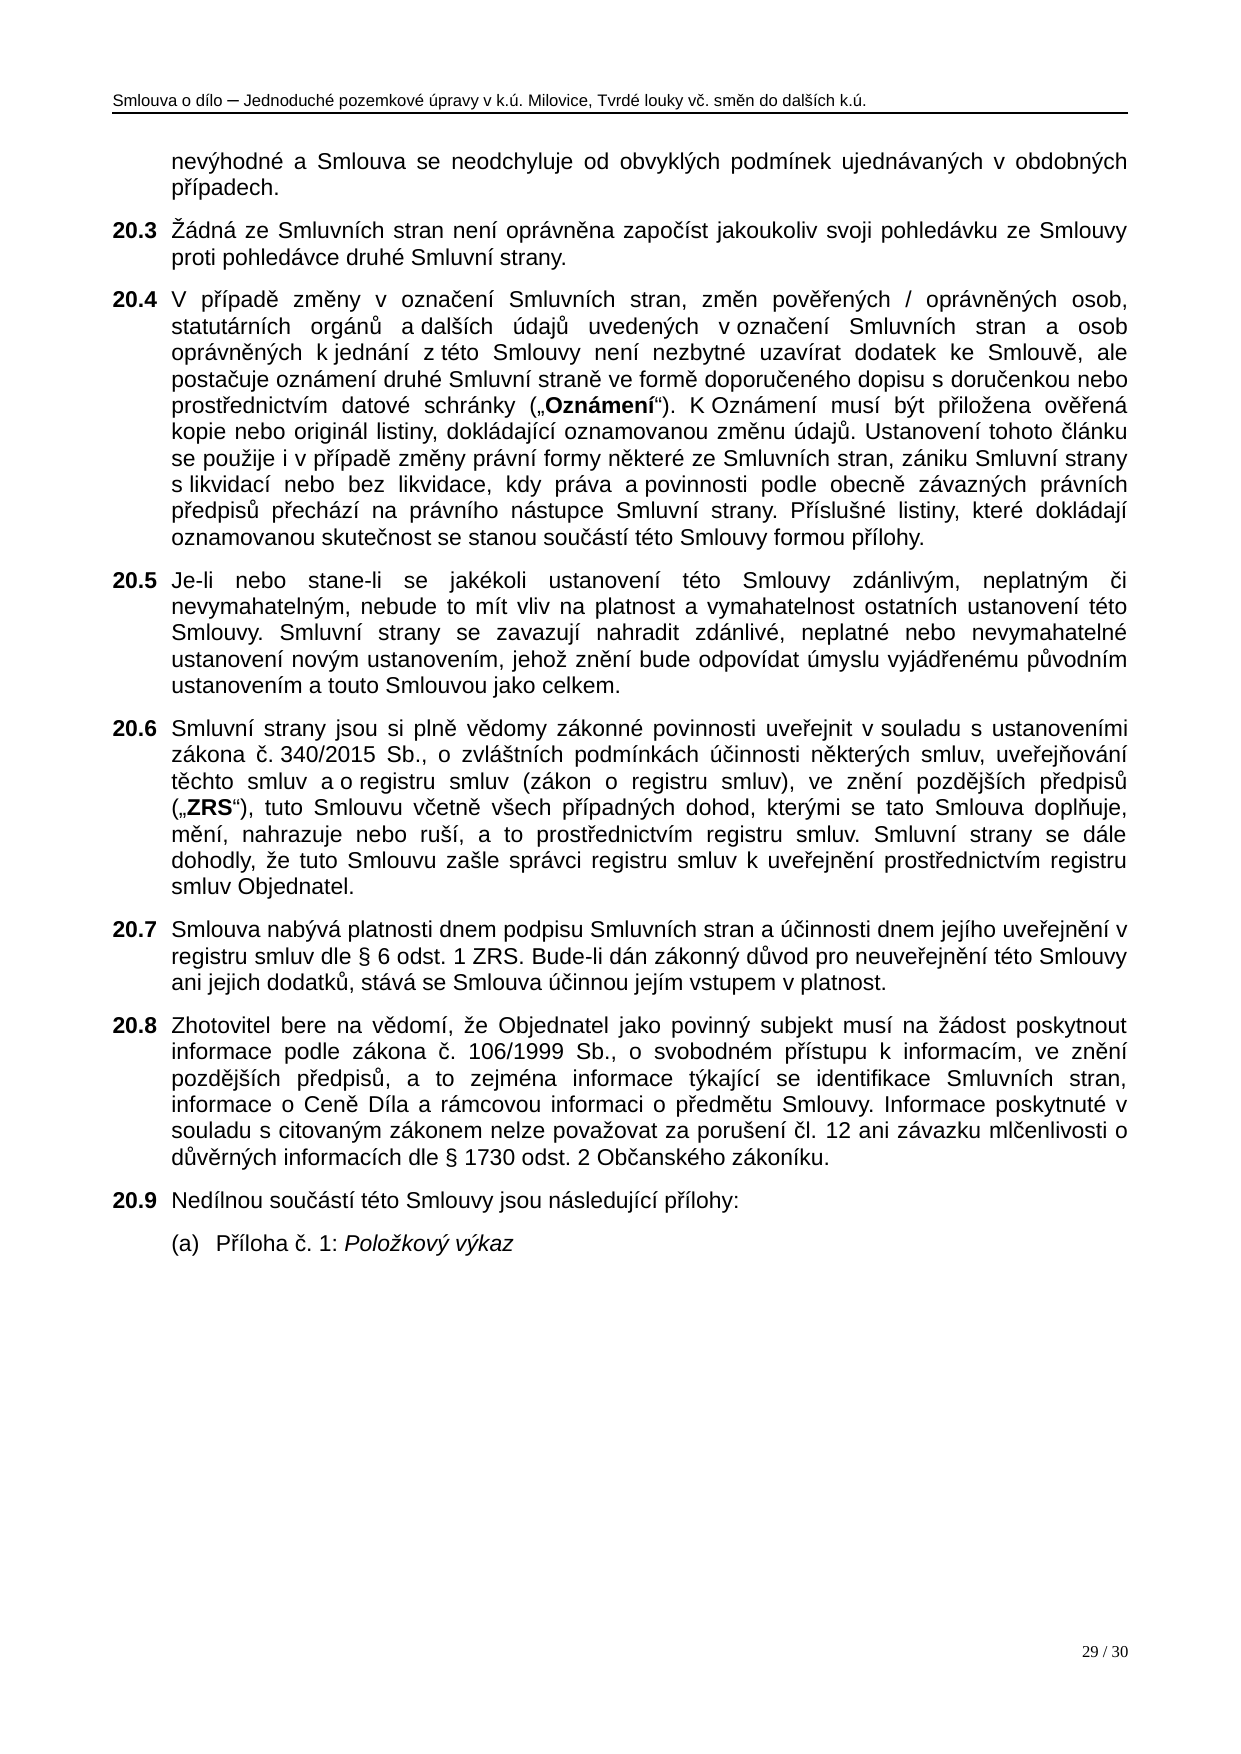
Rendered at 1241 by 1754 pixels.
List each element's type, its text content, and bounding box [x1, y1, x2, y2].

text V případě změny v označení Smluvních stran, změn pověřených / oprávněných osob, statutárních orgánů a dalších údajů uvedených v označení Smluvních stran a osob oprávněných k jednání z této Smlouvy není nezbytné uzavírat dodatek ke Smlouvě, ale postačuje oznámení druhé Smluvní straně ve formě doporučeného dopisu s doručenkou nebo prostřednictvím datové schránky („Oznámení“). K Oznámení musí být přiložena ověřená kopie nebo originál listiny, dokládající oznamovanou změnu údajů. Ustanovení tohoto článku se použije i v případě změny právní formy některé ze Smluvních stran, zániku Smluvní strany s likvidací nebo bez likvidace, kdy práva a povinnosti podle obecně závazných právních předpisů přechází na právního nástupce Smluvní strany. Příslušné listiny, které dokládají oznamovanou skutečnost se stanou součástí této Smlouvy formou přílohy. [112, 286, 1128, 550]
text Zhotovitel bere na vědomí, že Objednatel jako povinný subjekt musí na žádost poskytnout informace podle zákona č. 106/1999 Sb., o svobodném přístupu k informacím, ve znění pozdějších předpisů, a to zejména informace týkající se identifikace Smluvních stran, informace o Ceně Díla a rámcovou informaci o předmětu Smlouvy. Informace poskytnuté v souladu s citovaným zákonem nelze považovat za porušení čl. 12 ani závazku mlčenlivosti o důvěrných informacích dle § 1730 odst. 2 Občanského zákoníku. [112, 1012, 1128, 1170]
list Příloha č. 1: Položkový výkaz [171, 1230, 1128, 1256]
text Je-li nebo stane-li se jakékoli ustanovení této Smlouvy zdánlivým, neplatným či nevymahatelným, nebude to mít vliv na platnost a vymahatelnost ostatních ustanovení této Smlouvy. Smluvní strany se zavazují nahradit zdánlivé, neplatné nebo nevymahatelné ustanovení novým ustanovením, jehož znění bude odpovídat úmyslu vyjádřenému původním ustanovením a touto Smlouvou jako celkem. [112, 567, 1128, 698]
text Nedílnou součástí této Smlouvy jsou následující přílohy: [112, 1187, 1128, 1213]
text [112, 148, 1128, 200]
text Smlouva nabývá platnosti dnem podpisu Smluvních stran a účinnosti dnem jejího uveřejnění v registru smluv dle § 6 odst. 1 ZRS. Bude-li dán zákonný důvod pro neuveřejnění této Smlouvy ani jejich dodatků, stává se Smlouva účinnou jejím vstupem v platnost. [112, 916, 1128, 995]
text Smluvní strany jsou si plně vědomy zákonné povinnosti uveřejnit v souladu s ustanoveními zákona č. 340/2015 Sb., o zvláštních podmínkách účinnosti některých smluv, uveřejňování těchto smluv a o registru smluv (zákon o registru smluv), ve znění pozdějších předpisů („ZRS“), tuto Smlouvu včetně všech případných dohod, kterými se tato Smlouva doplňuje, mění, nahrazuje nebo ruší, a to prostřednictvím registru smluv. Smluvní strany se dále dohodly, že tuto Smlouvu zašle správci registru smluv k uveřejnění prostřednictvím registru smluv Objednatel. [112, 715, 1128, 899]
text Žádná ze Smluvních stran není oprávněna započíst jakoukoliv svoji pohledávku ze Smlouvy proti pohledávce druhé Smluvní strany. [112, 217, 1128, 270]
